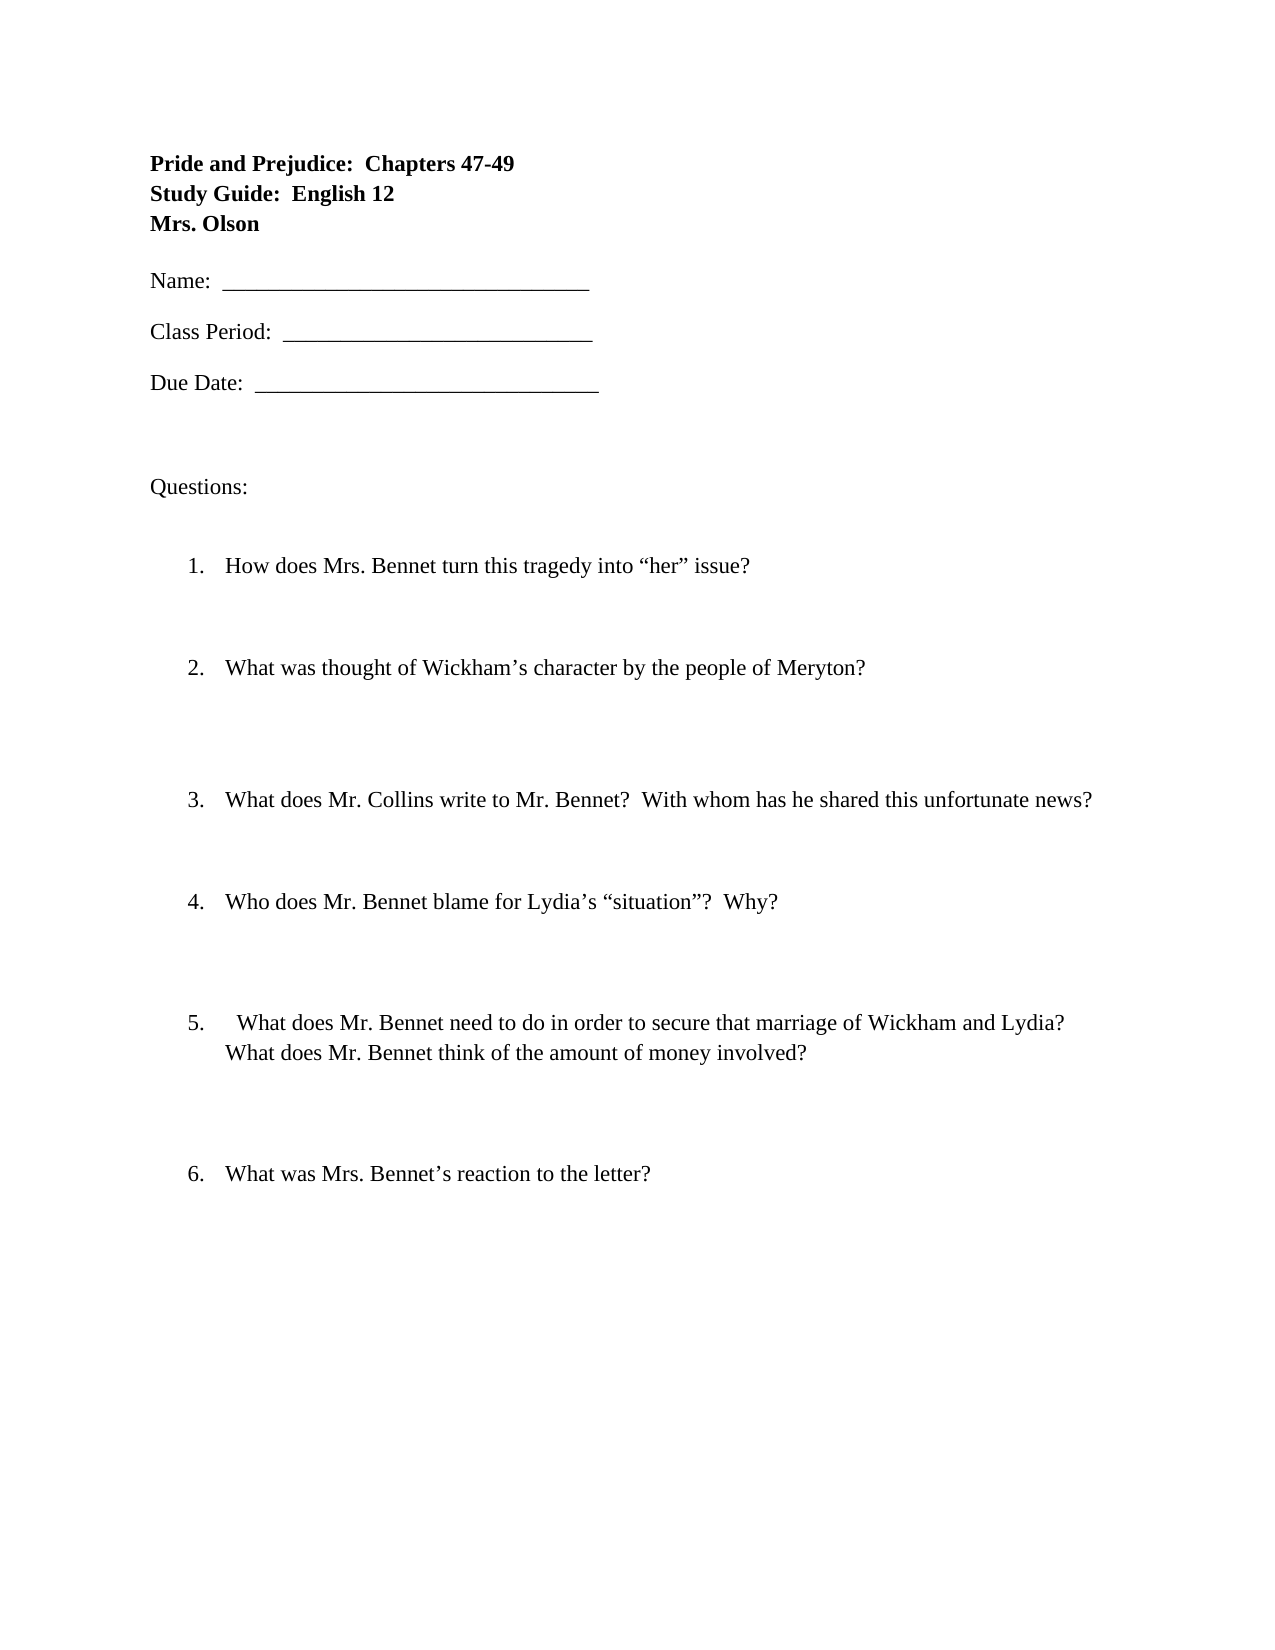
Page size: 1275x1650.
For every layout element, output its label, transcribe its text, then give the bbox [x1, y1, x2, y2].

text Study Guide: English 12 [150, 180, 1125, 207]
text Mrs. Olson [150, 210, 1125, 237]
text Questions: [150, 473, 1125, 499]
list What was Mrs. Bennet’s reaction to the letter? [187, 1160, 1125, 1187]
list Who does Mr. Bennet blame for Lydia’s “situation”? Why? [187, 888, 1125, 915]
list How does Mrs. Bennet turn this tragedy into “her” issue? [187, 552, 1125, 578]
text Class Period: ___________________________ [150, 318, 1125, 344]
list What was thought of Wickham’s character by the people of Meryton? [187, 654, 1125, 680]
list What does Mr. Collins write to Mr. Bennet? With whom has he shared this unfortunate news? [187, 786, 1125, 813]
text Pride and Prejudice: Chapters 47-49 [150, 150, 1125, 176]
text Due Date: ______________________________ [150, 369, 1125, 395]
list What does Mr. Bennet need to do in order to secure that marriage of Wickham and Lydia? What does Mr. Bennet think of the amount of money involved? [187, 1009, 1125, 1066]
text Name: ________________________________ [150, 267, 1125, 293]
